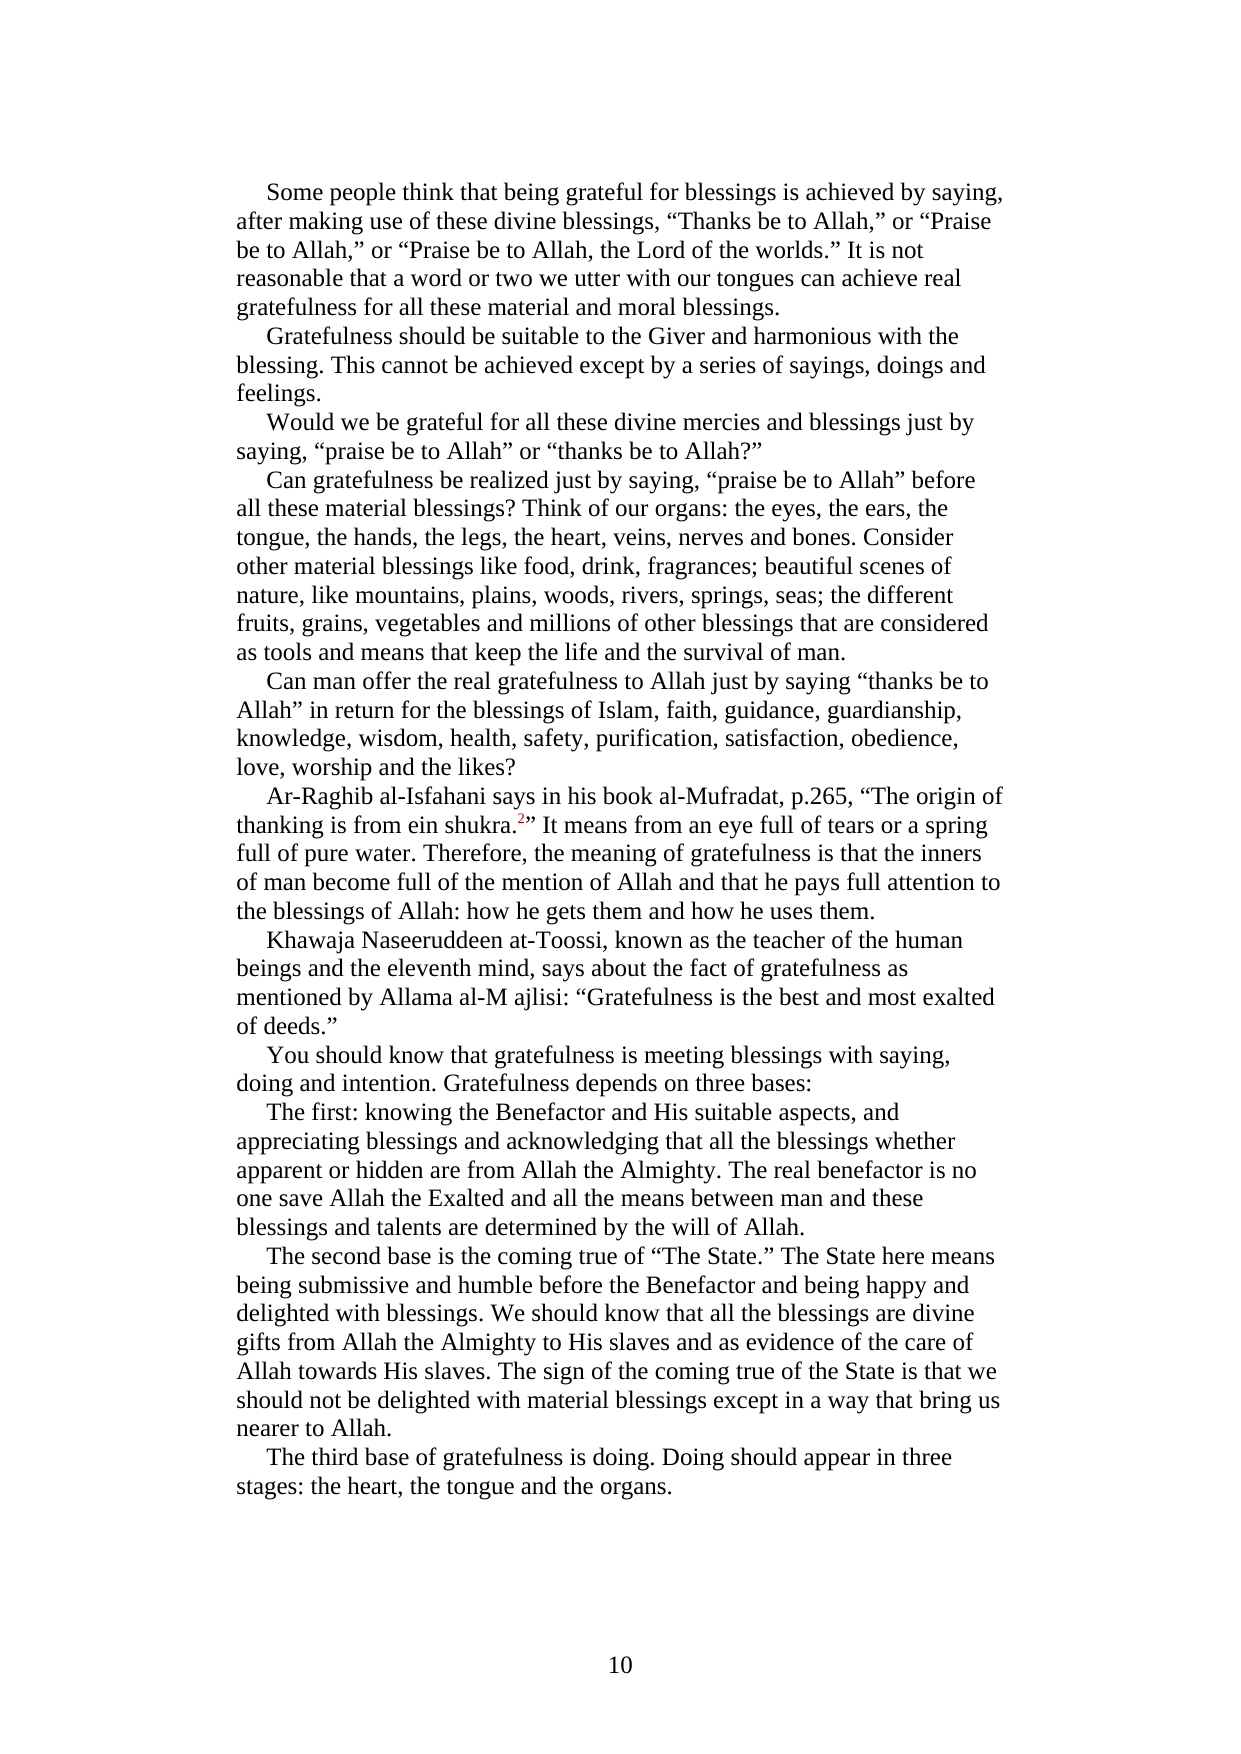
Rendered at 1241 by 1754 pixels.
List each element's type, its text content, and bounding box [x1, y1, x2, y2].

text Can man offer the real gratefulness to Allah just by saying “thanks be to Allah” in return for the blessings of Islam, faith, guidance, guardianship, knowledge, wisdom, health, safety, purification, satisfaction, obedience, love, worship and the likes? [236, 666, 1004, 781]
text Ar-Raghib al-Isfahani says in his book al-Mufradat, p.265, “The origin of thanking is from ein shukra.2” It means from an eye full of tears or a spring full of pure water. Therefore, the meaning of gratefulness is that the inners of man become full of the mention of Allah and that he pays full attention to the blessings of Allah: how he gets them and how he uses them. [236, 781, 1004, 925]
text Can gratefulness be realized just by saying, “praise be to Allah” before all these material blessings? Think of our organs: the eyes, the ears, the tongue, the hands, the legs, the heart, veins, nerves and bones. Consider other material blessings like food, drink, fragrances; beautiful scenes of nature, like mountains, plains, woods, rivers, springs, seas; the different fruits, grains, vegetables and millions of other blessings that are considered as tools and means that keep the life and the survival of man. [236, 465, 1004, 666]
text You should know that gratefulness is meeting blessings with saying, doing and intention. Gratefulness depends on three bases: [236, 1040, 1004, 1097]
text Would we be grateful for all these divine mercies and blessings just by saying, “praise be to Allah” or “thanks be to Allah?” [236, 407, 1004, 465]
text The second base is the coming true of “The State.” The State here means being submissive and humble before the Benefactor and being happy and delighted with blessings. We should know that all the blessings are divine gifts from Allah the Almighty to His slaves and as evidence of the care of Allah towards His slaves. The sign of the coming true of the State is that we should not be delighted with material blessings except in a way that bring us nearer to Allah. [236, 1241, 1004, 1442]
text The third base of gratefulness is doing. Doing should appear in three stages: the heart, the tongue and the organs. [236, 1442, 1004, 1500]
text Some people think that being grateful for blessings is achieved by saying, after making use of these divine blessings, “Thanks be to Allah,” or “Praise be to Allah,” or “Praise be to Allah, the Lord of the worlds.” It is not reasonable that a word or two we utter with our tongues can achieve real gratefulness for all these material and moral blessings. [236, 177, 1004, 321]
text Gratefulness should be suitable to the Giver and harmonious with the blessing. This cannot be achieved except by a series of sayings, doings and feelings. [236, 321, 1004, 407]
text Khawaja Naseeruddeen at-Toossi, known as the teacher of the human beings and the eleventh mind, says about the fact of gratefulness as mentioned by Allama al-M ajlisi: “Gratefulness is the best and most exalted of deeds.” [236, 925, 1004, 1040]
text The first: knowing the Benefactor and His suitable aspects, and appreciating blessings and acknowledging that all the blessings whether apparent or hidden are from Allah the Almighty. The real benefactor is no one save Allah the Exalted and all the means between man and these blessings and talents are determined by the will of Allah. [236, 1097, 1004, 1241]
